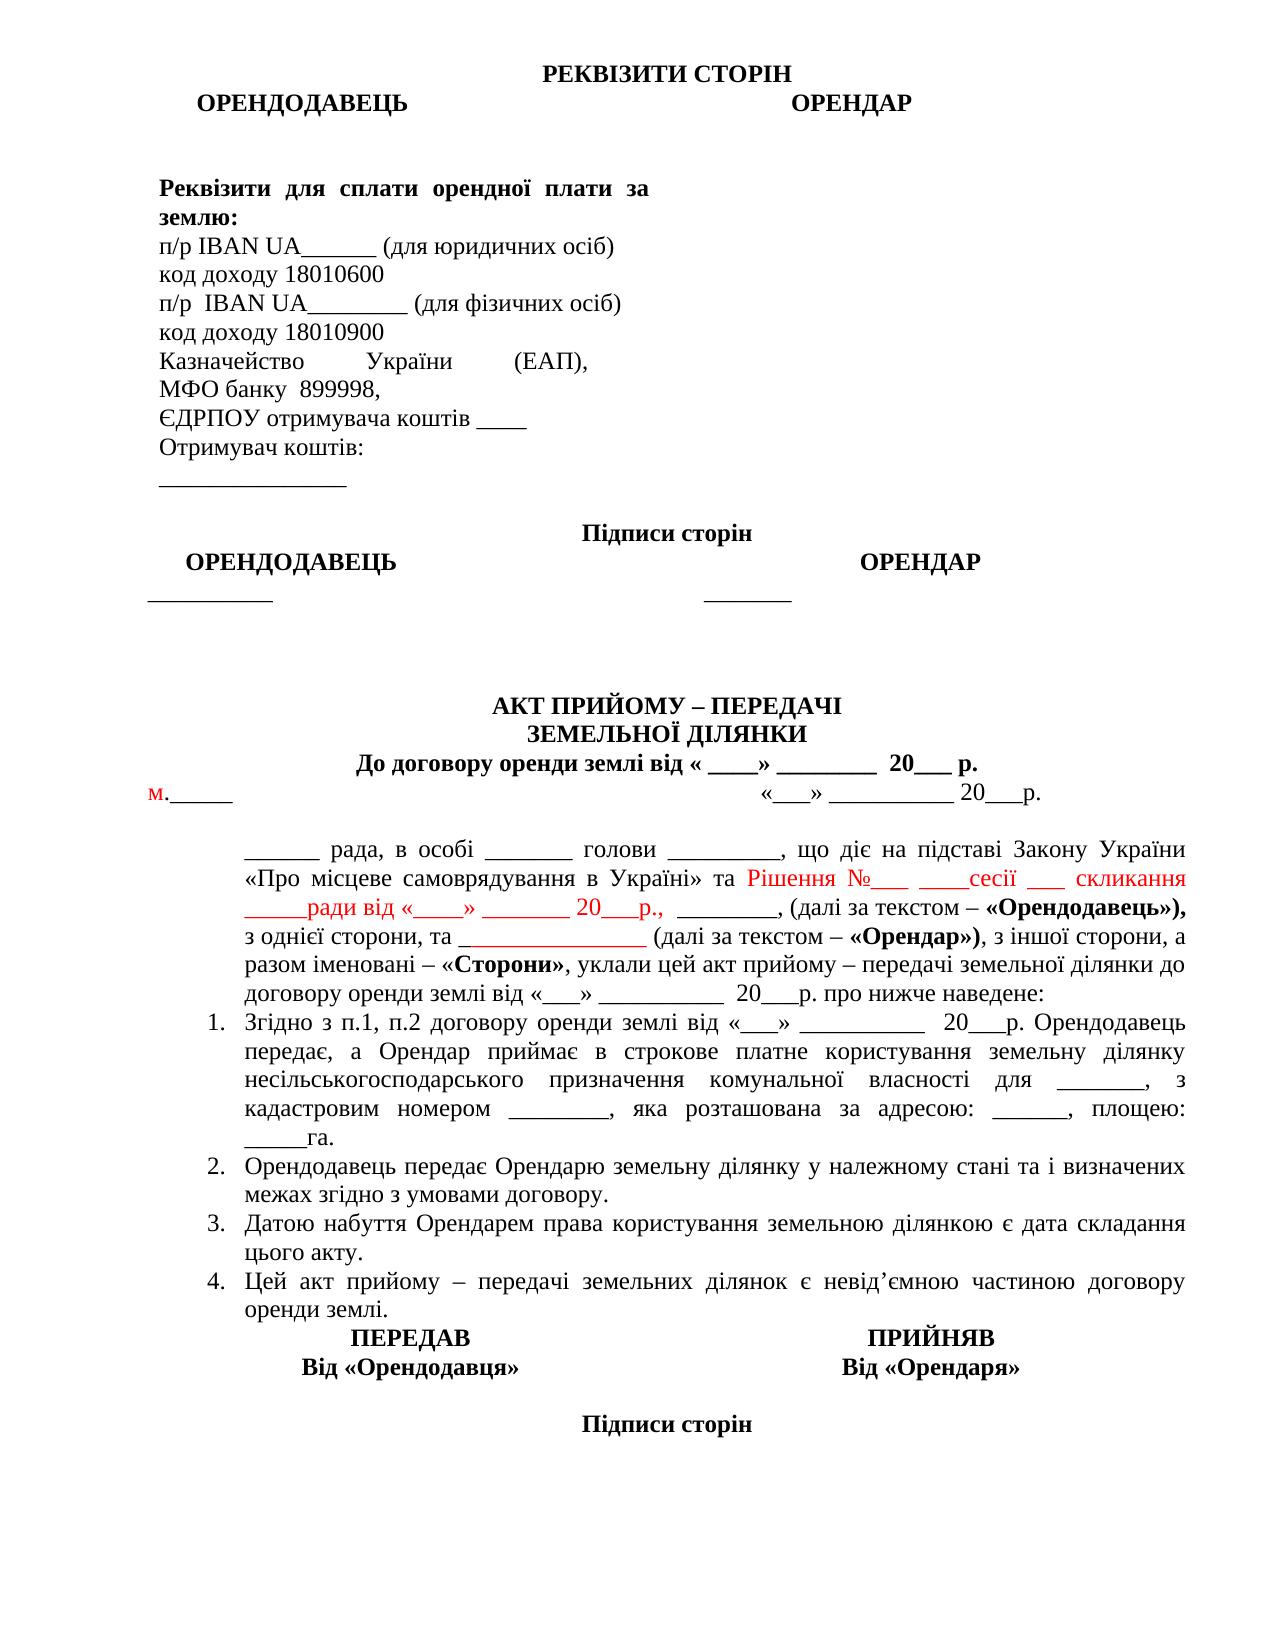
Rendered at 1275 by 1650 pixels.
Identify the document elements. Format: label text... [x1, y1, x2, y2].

text РЕКВІЗИТИ СТОРІН [148, 59, 1186, 88]
list Згідно з п.1, п.2 договору оренди землі від «___» __________ 20___р. Орендодавець передає, а Орендар приймає в строкове платне користування земельну ділянку несільськогосподарського призначення комунальної власності для _______, з кадастровим номером ________, яка розташована за адресою: ______, площею: _____га. [207, 1007, 1186, 1151]
table_header ОРЕНДАР [661, 88, 1174, 518]
text АКТ ПРИЙОМУ – ПЕРЕДАЧІ [148, 691, 1186, 719]
text ЗЕМЕЛЬНОЇ ДІЛЯНКИ [148, 719, 1186, 748]
text __________ _______ [148, 576, 1186, 604]
table_header ПЕРЕДАВ Від «Орендодавця» [133, 1323, 661, 1409]
list Датою набуття Орендарем права користування земельною ділянкою є дата складання цього акту. [207, 1208, 1186, 1266]
text Підписи сторін [148, 518, 1186, 547]
text До договору оренди землі від « ____» ________ 20___ р. [148, 748, 1186, 777]
text Підписи сторін [148, 1409, 1186, 1438]
list Орендодавець передає Орендарю земельну ділянку у належному стані та і визначених межах згідно з умовами договору. [207, 1151, 1186, 1208]
text ______ рада, в особі _______ голови _________, що діє на підставі Закону України «Про місцеве самоврядування в Україні» та Рішення №___ ____сесії ___ скликання _____ради від «____» _______ 20___р., ________, (далі за текстом – «Орендодавець»), з однієї сторони, та _______________ (далі за текстом – «Орендар»), з іншої сторони, а разом іменовані – «Сторони», уклали цей акт прийому – передачі земельної ділянки до договору оренди землі від «___» __________ 20___р. про нижче наведене: [244, 834, 1186, 1007]
list Цей акт прийому – передачі земельних ділянок є невід’ємною частиною договору оренди землі. [207, 1266, 1186, 1323]
text ОРЕНДОДАВЕЦЬ ОРЕНДАР [185, 547, 1176, 576]
table_header ПРИЙНЯВ Від «Орендаря» [661, 1323, 1174, 1409]
text м._____ «___» __________ 20___р. [148, 777, 1186, 806]
table_header ОРЕНДОДАВЕЦЬ Реквізити для сплати орендної плати за землю: п/р IBAN UA______ (для юридичних осіб) код доходу 18010600 п/р IBAN UA________ (для фізичних осіб) код доходу 18010900 Казначейство України (ЕАП), МФО банку 899998, ЄДРПОУ отримувача коштів ____ Отримувач коштів: _______________ [148, 88, 661, 518]
